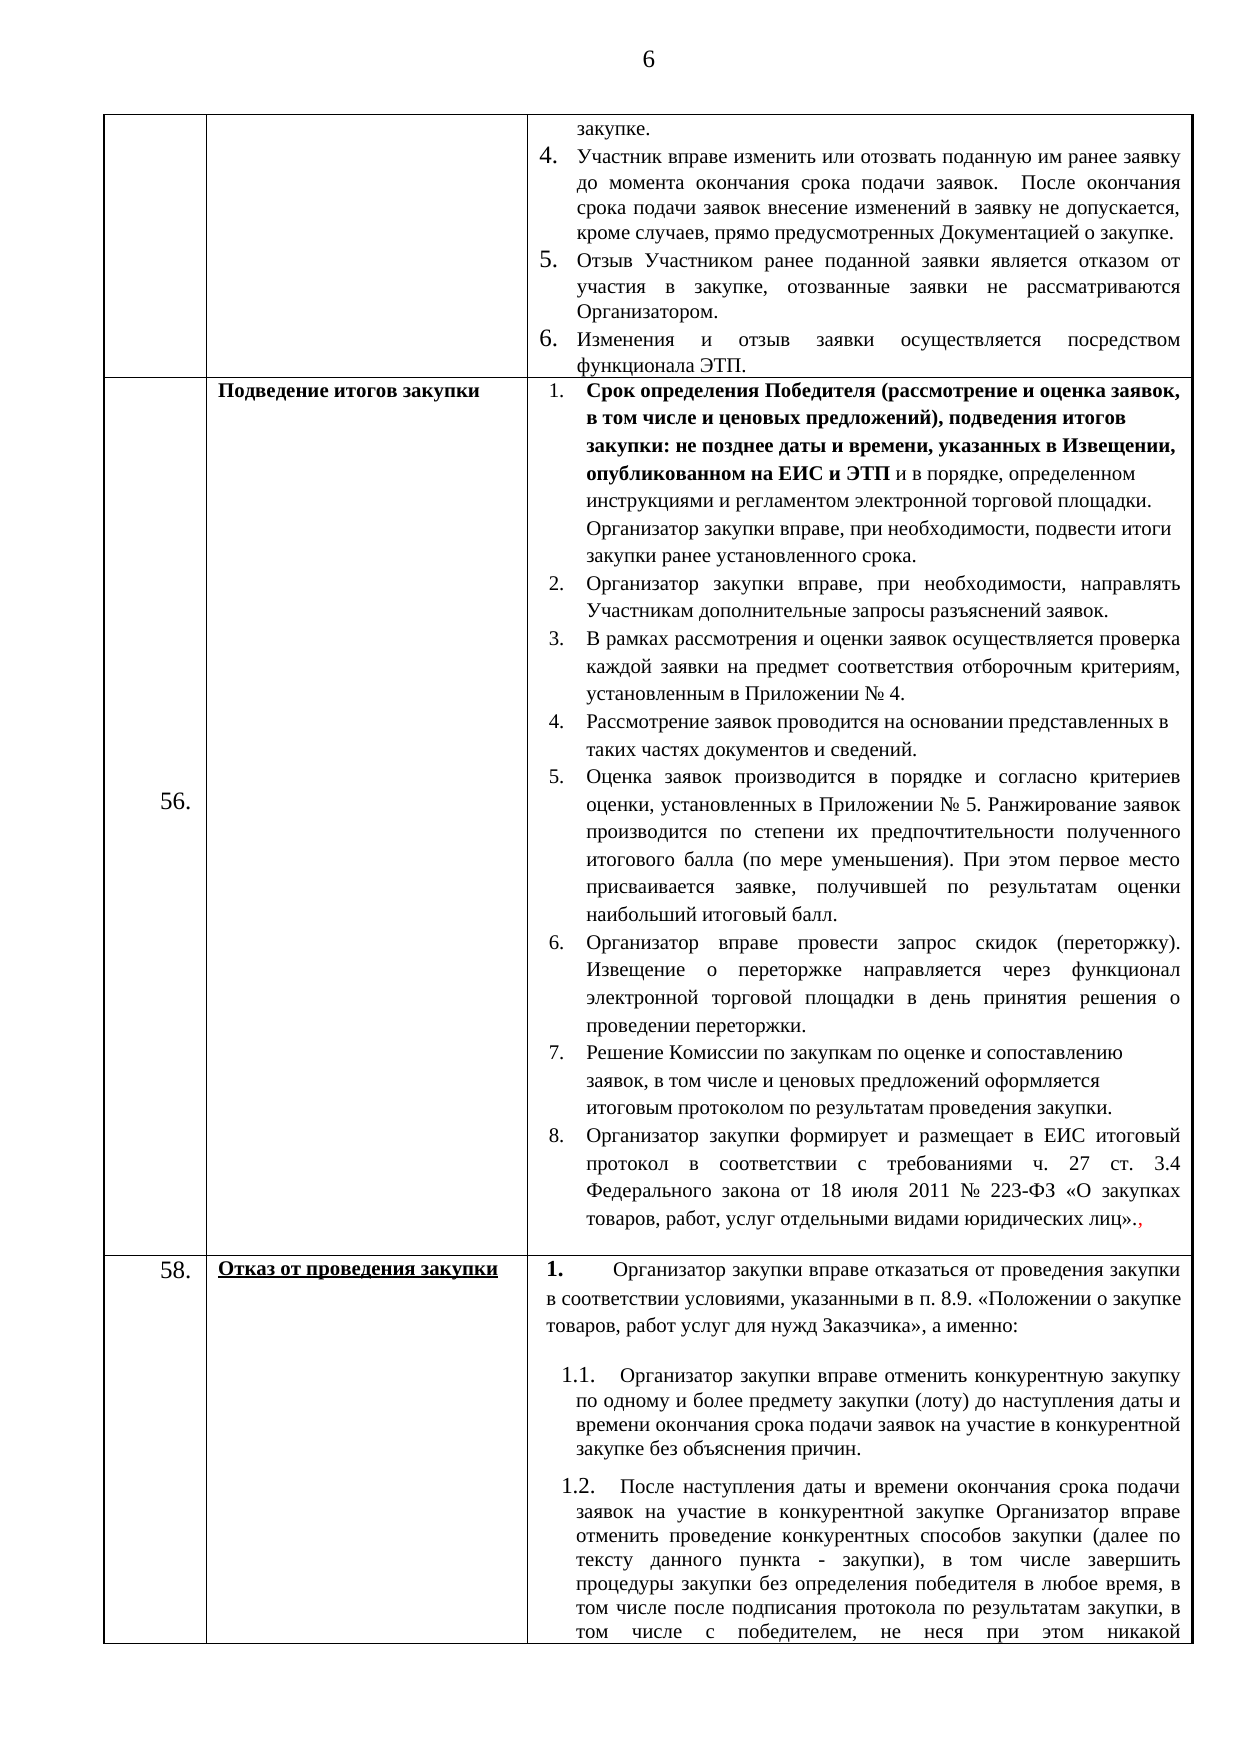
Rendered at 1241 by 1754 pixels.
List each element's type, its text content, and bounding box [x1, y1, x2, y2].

table_cell [105, 115, 206, 377]
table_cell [528, 1256, 1191, 1643]
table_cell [207, 115, 527, 377]
table_cell Подведение итогов закупки [207, 378, 527, 1254]
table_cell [528, 115, 1191, 377]
table_cell [105, 1256, 206, 1643]
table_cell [207, 1256, 527, 1643]
table_cell [105, 378, 206, 1254]
table_cell Срок определения Победителя (рассмотрение и оценка заявок, в том числе и ценовых предложений), подведения итогов закупки: не позднее даты и времени, указанных в Извещении, опубликованном на ЕИС и ЭТП и в порядке, определенном инструкциями и регламентом электронной торговой площадки. Организатор закупки вправе, при необходимости, подвести итоги закупки ранее установленного срока. Организатор закупки вправе, при необходимости, направлять Участникам дополнительные запросы разъяснений заявок. В рамках рассмотрения и оценки заявок осуществляется проверка каждой заявки на предмет соответствия отборочным критериям, установленным в Приложении № 4. Рассмотрение заявок проводится на основании представленных в таких частях документов и сведений. Оценка заявок производится в порядке и согласно критериев оценки, установленных в Приложении № 5. Ранжирование заявок производится по степени их предпочтительности полученного итогового балла (по мере уменьшения). При этом первое место присваивается заявке, получившей по результатам оценки наибольший итоговый балл. Организатор вправе провести запрос скидок (переторжку). Извещение о переторжке направляется через функционал электронной торговой площадки в день принятия решения о проведении переторжки. Решение Комиссии по закупкам по оценке и сопоставлению заявок, в том числе и ценовых предложений оформляется итоговым протоколом по результатам проведения закупки. Организатор закупки формирует и размещает в ЕИС итоговый протокол в соответствии с требованиями ч. 27 ст. 3.4 Федерального закона от 18 июля 2011 № 223-ФЗ «О закупках товаров, работ, услуг отдельными видами юридических лиц»., [528, 378, 1191, 1254]
